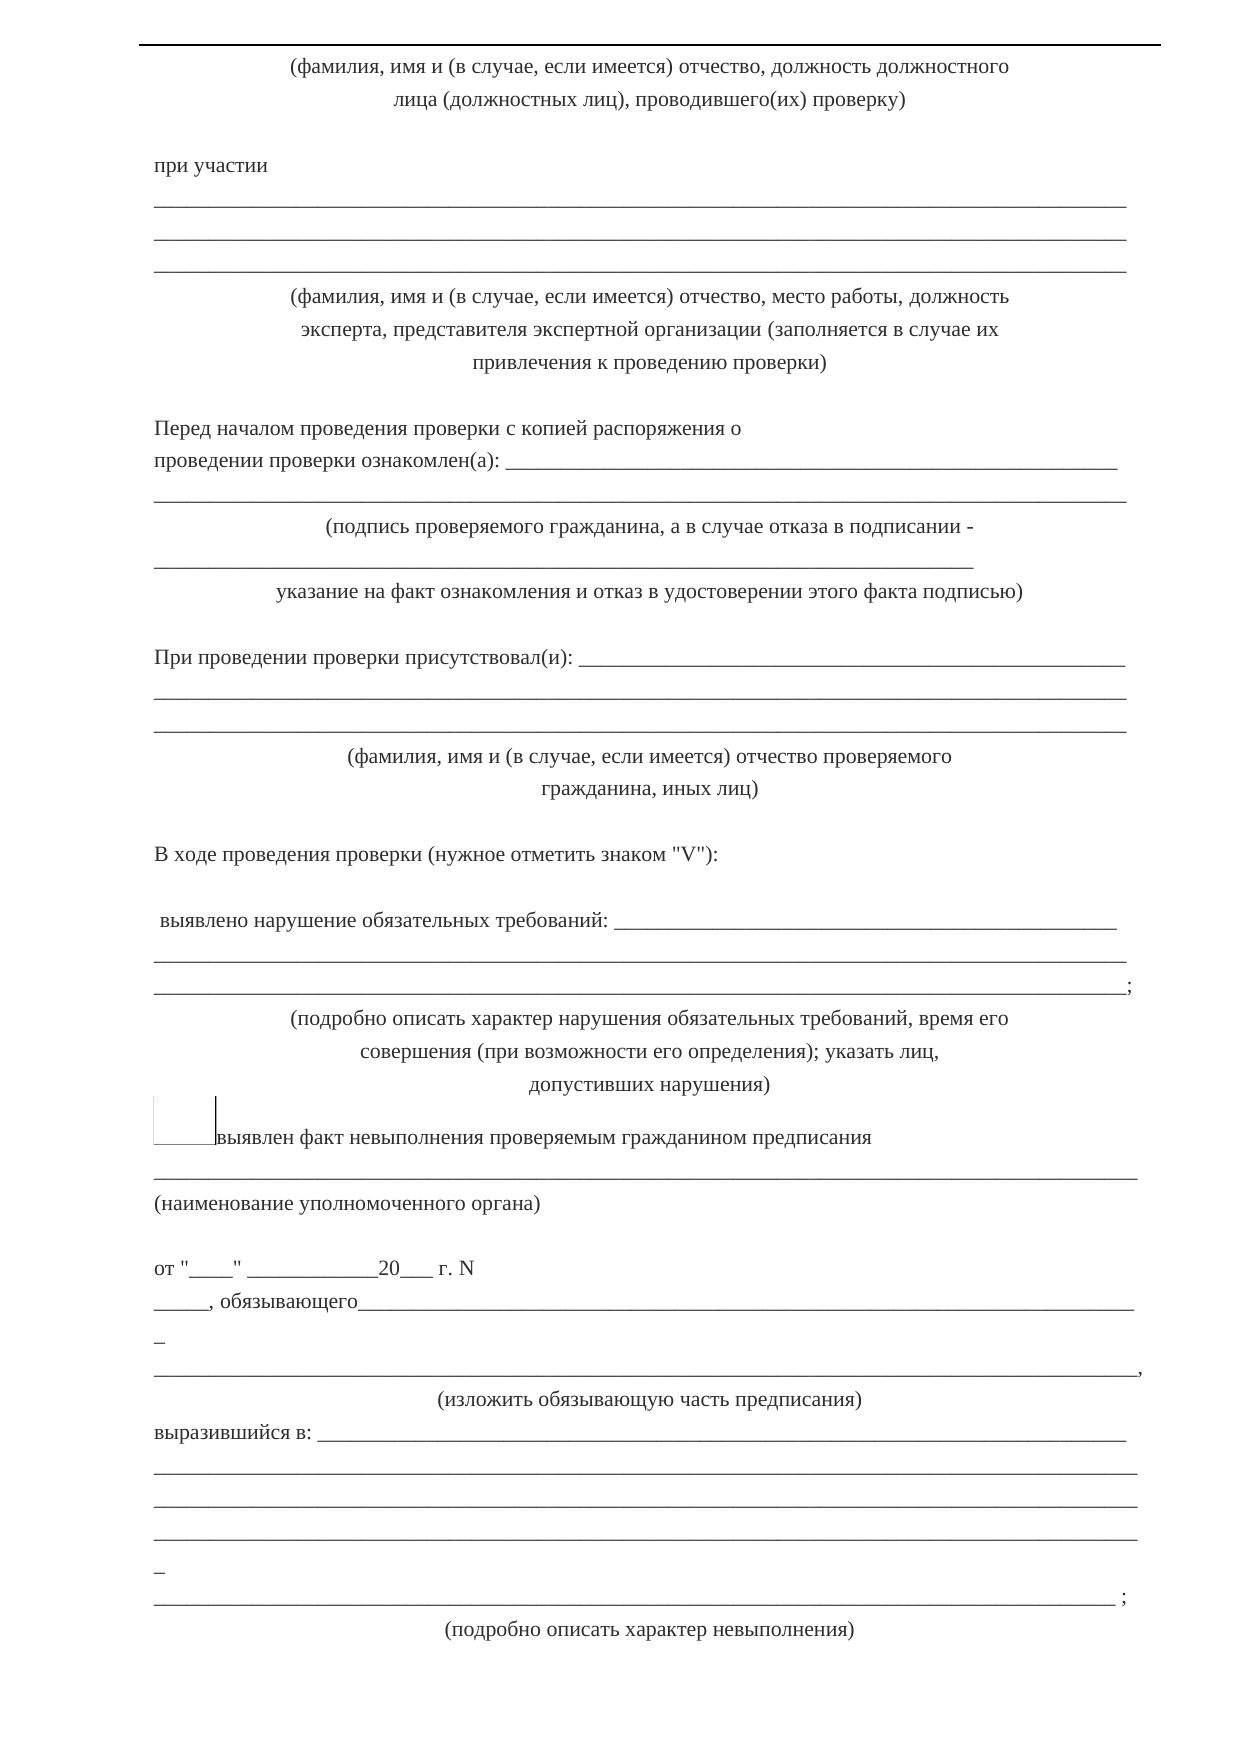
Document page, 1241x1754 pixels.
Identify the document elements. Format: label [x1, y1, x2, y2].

table_cell [139, 46, 1161, 1674]
picture [153, 1096, 217, 1145]
